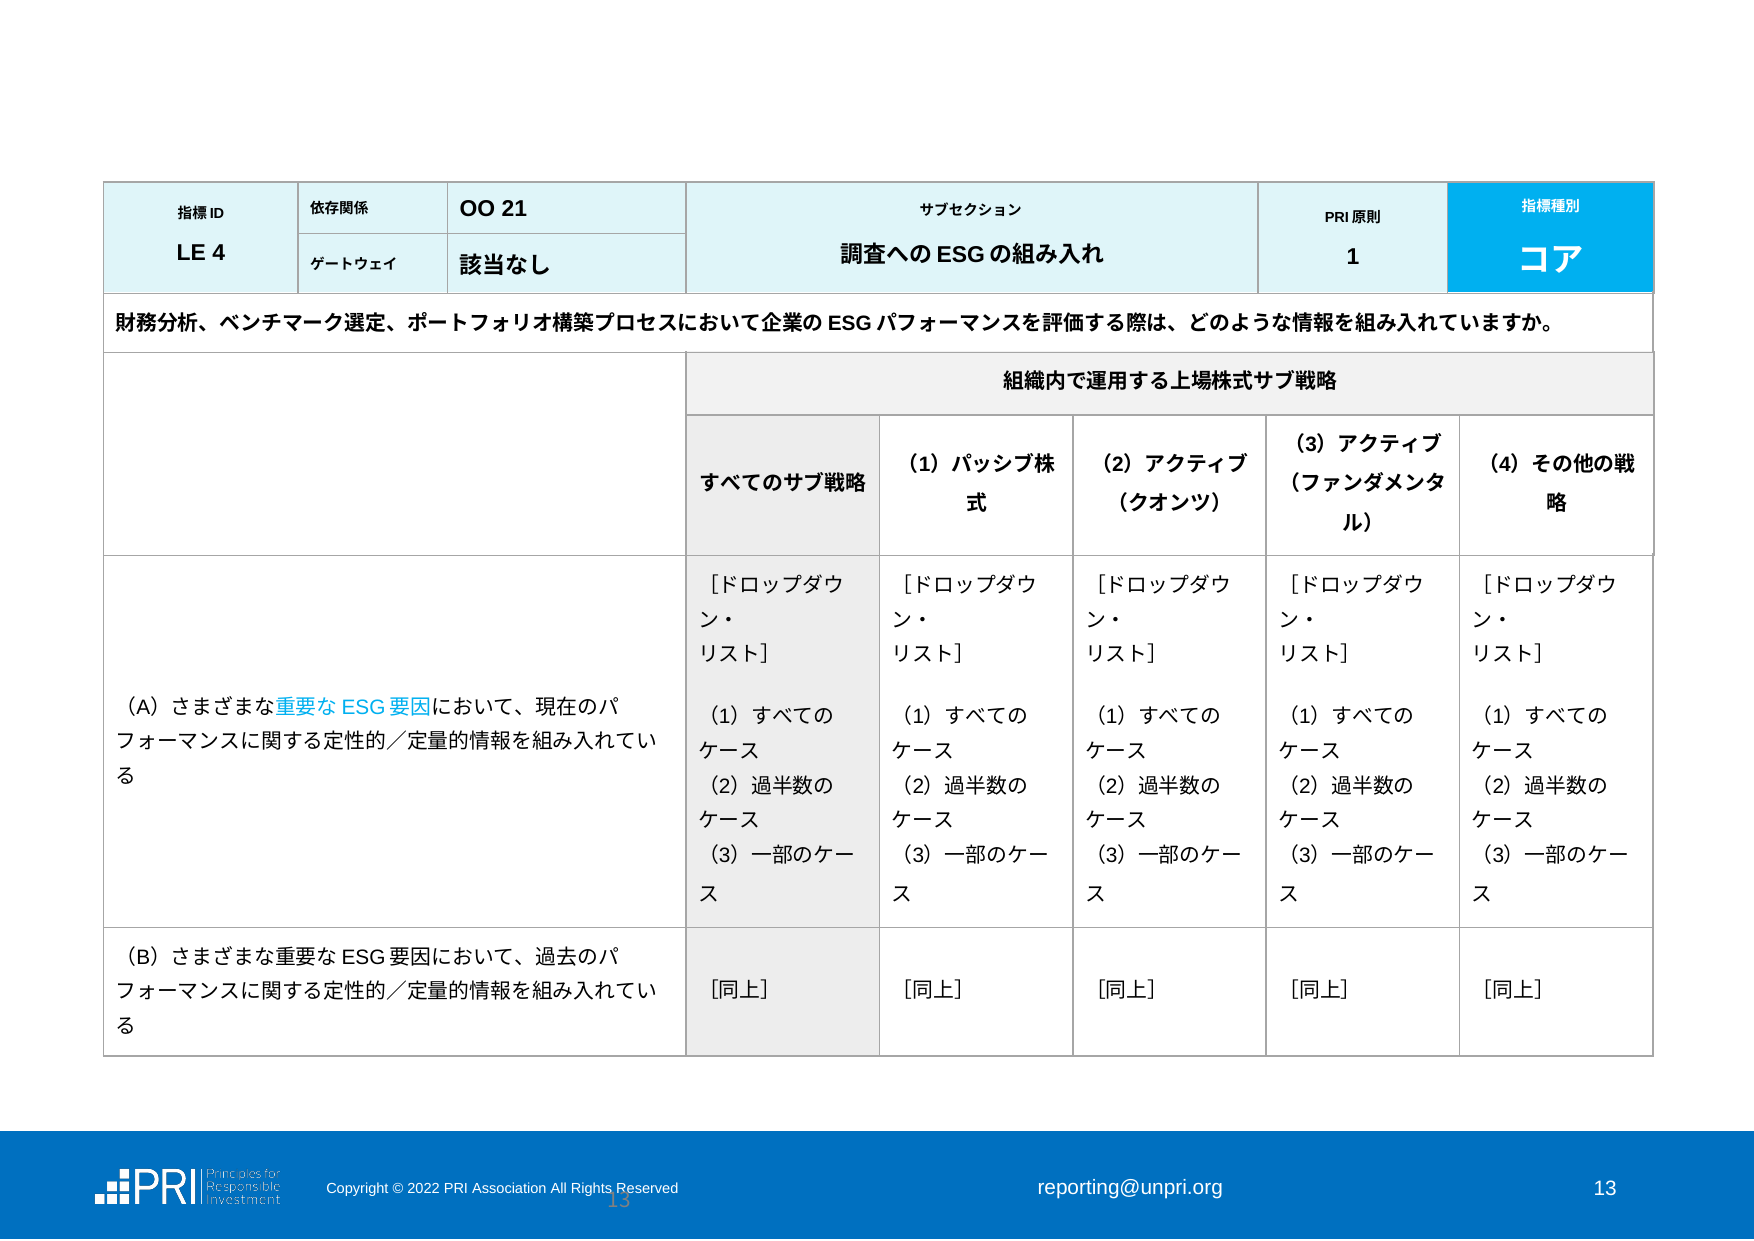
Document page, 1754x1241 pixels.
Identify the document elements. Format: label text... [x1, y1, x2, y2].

table_header 依存関係 [299, 183, 447, 233]
table_cell ゲートウェイ [299, 234, 447, 292]
table_header 指標種別 コア [1448, 183, 1653, 292]
table_cell ［同上］ [1074, 928, 1265, 1055]
table_cell （4）その他の戦略 [1460, 416, 1653, 555]
table_cell 財務分析、ベンチマーク選定、ポートフォリオ構築プロセスにおいて企業のESGパフォーマンスを評価する際は、どのような情報を組み入れていますか。 [104, 294, 1652, 351]
table_header OO 21 [448, 183, 685, 233]
table_cell （3）アクティブ （ファンダメンタル） [1267, 416, 1459, 555]
table_header 指標ID LE 4 [104, 183, 297, 292]
table_cell ［ドロップダウン・ リスト］ （1）すべての ケース （2）過半数の ケース （3）一部のケース [1267, 556, 1459, 927]
table_cell ［ドロップダウン・ リスト］ （1）すべての ケース （2）過半数の ケース （3）一部のケース [1074, 556, 1265, 927]
table_cell ［同上］ [687, 928, 879, 1055]
table_cell ［同上］ [1267, 928, 1459, 1055]
table_cell 組織内で運用する上場株式サブ戦略 [687, 353, 1653, 414]
table_cell （B）さまざまな重要なESG要因において、過去のパフォーマンスに関する定性的／定量的情報を組み入れている [104, 928, 685, 1055]
table_header サブセクション 調査へのESGの組み入れ [687, 183, 1257, 292]
table_cell ［同上］ [1460, 928, 1652, 1055]
table_cell ［ドロップダウン・ リスト］ （1）すべての ケース （2）過半数の ケース （3）一部のケース [1460, 556, 1652, 927]
table_cell （2）アクティブ （クオンツ） [1074, 416, 1265, 555]
table_cell すべてのサブ戦略 [687, 416, 879, 555]
table_cell 該当なし [448, 234, 685, 292]
table_cell ［ドロップダウン・ リスト］ （1）すべての ケース （2）過半数の ケース （3）一部のケース [880, 556, 1072, 927]
table_cell （A）さまざまな重要なESG要因において、現在のパフォーマンスに関する定性的／定量的情報を組み入れている [104, 556, 685, 927]
table_cell ［ドロップダウン・ リスト］ （1）すべての ケース （2）過半数の ケース （3）一部のケース [687, 556, 879, 927]
table_cell （1）パッシブ株式 [880, 416, 1072, 555]
table_cell [104, 353, 685, 555]
picture [92, 1166, 282, 1207]
table_header PRI原則 1 [1259, 183, 1447, 292]
table_cell ［同上］ [880, 928, 1072, 1055]
